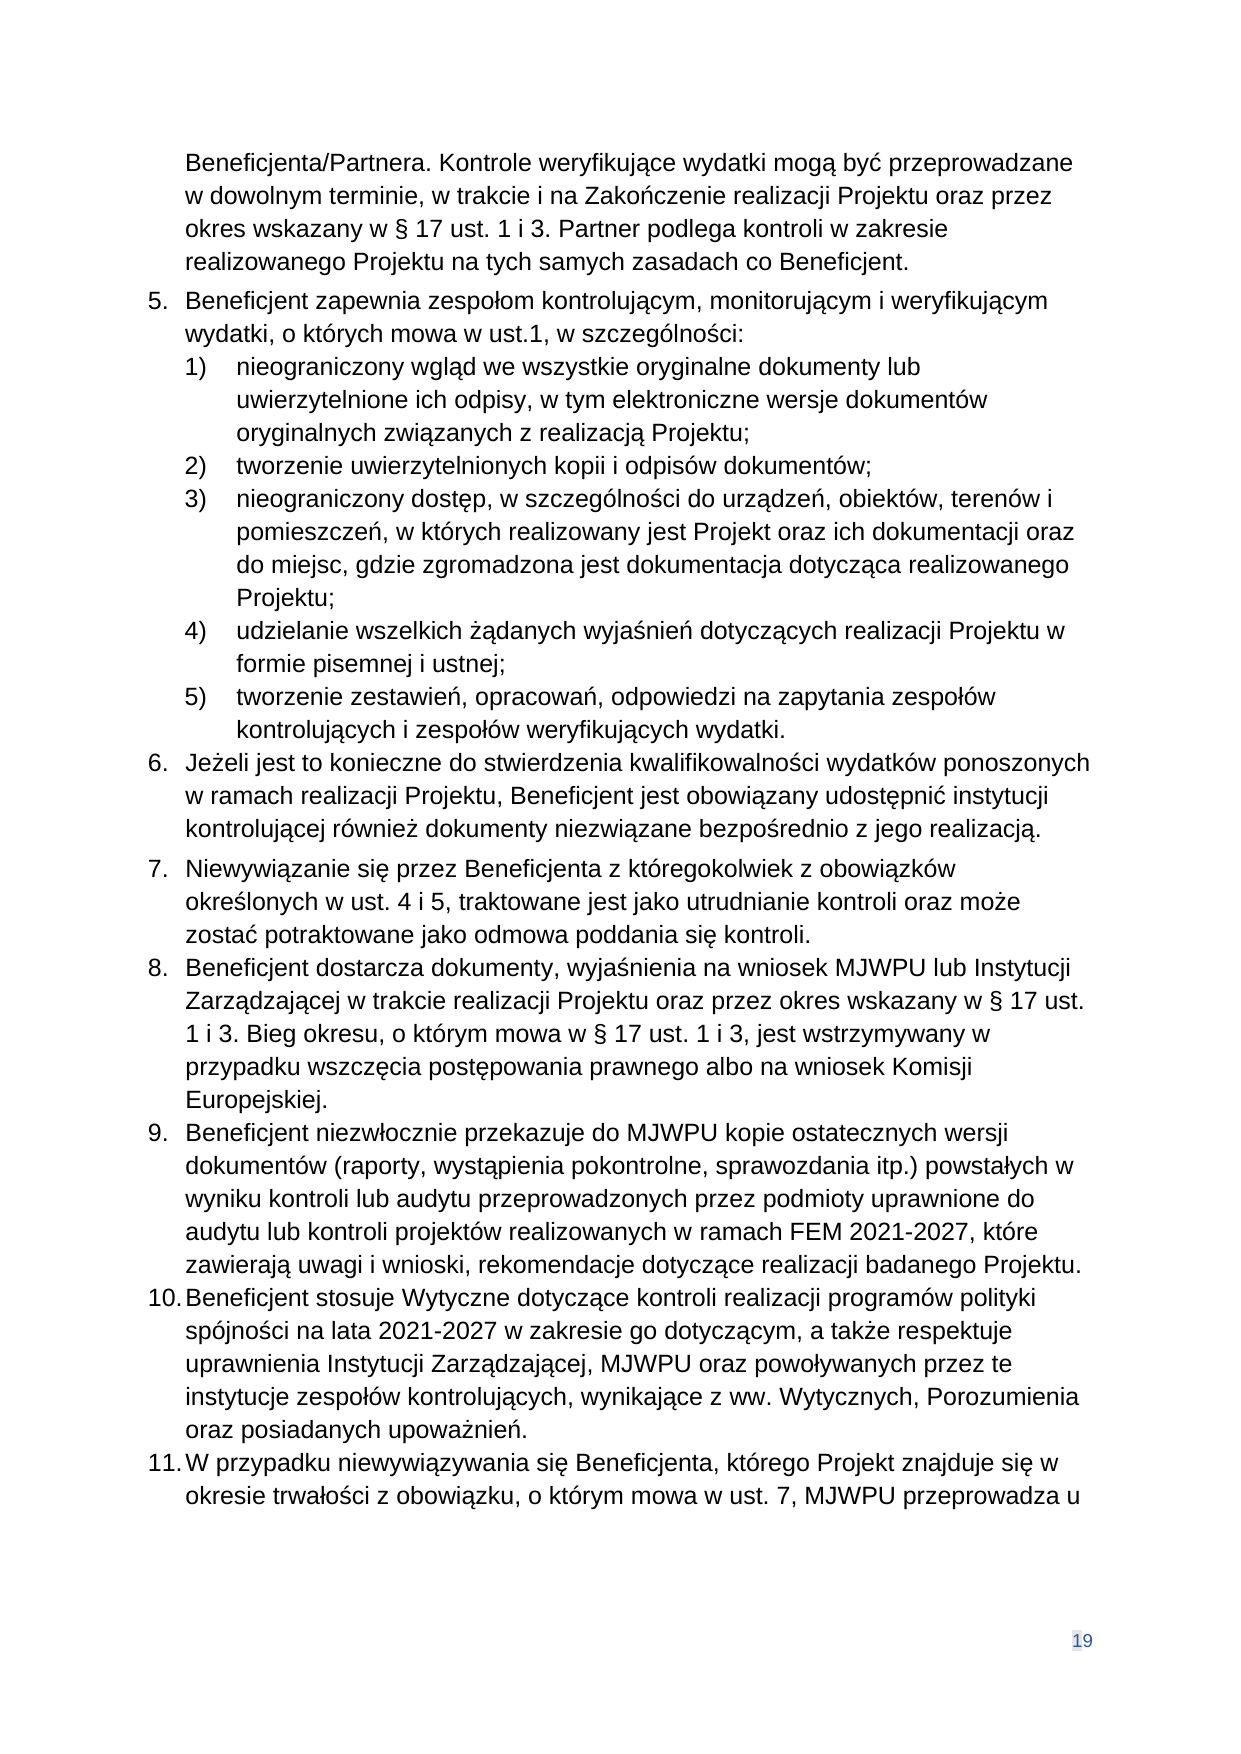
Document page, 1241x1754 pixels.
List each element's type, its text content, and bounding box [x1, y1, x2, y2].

list nieograniczony wgląd we wszystkie oryginalne dokumenty lub uwierzytelnione ich odpisy, w tym elektroniczne wersje dokumentów oryginalnych związanych z realizacją Projektu; [207, 352, 1093, 447]
list udzielanie wszelkich żądanych wyjaśnień dotyczących realizacji Projektu w formie pisemnej i ustnej; [207, 616, 1093, 678]
list Niewywiązanie się przez Beneficjenta z któregokolwiek z obowiązków określonych w ust. 4 i 5, traktowane jest jako utrudnianie kontroli oraz może zostać potraktowane jako odmowa poddania się kontroli. [148, 853, 1093, 948]
list Beneficjent dostarcza dokumenty, wyjaśnienia na wniosek MJWPU lub Instytucji Zarządzającej w trakcie realizacji Projektu oraz przez okres wskazany w § 17 ust. 1 i 3. Bieg okresu, o którym mowa w § 17 ust. 1 i 3, jest wstrzymywany w przypadku wszczęcia postępowania prawnego albo na wniosek Komisji Europejskiej. [148, 953, 1093, 1113]
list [148, 148, 1093, 275]
list tworzenie uwierzytelnionych kopii i odpisów dokumentów; [207, 451, 1093, 480]
list tworzenie zestawień, opracowań, odpowiedzi na zapytania zespołów kontrolujących i zespołów weryfikujących wydatki. [207, 682, 1093, 744]
list nieograniczony dostęp, w szczególności do urządzeń, obiektów, terenów i pomieszczeń, w których realizowany jest Projekt oraz ich dokumentacji oraz do miejsc, gdzie zgromadzona jest dokumentacja dotycząca realizowanego Projektu; [207, 484, 1093, 612]
list Beneficjent zapewnia zespołom kontrolującym, monitorującym i weryfikującym wydatki, o których mowa w ust.1, w szczególności: [148, 286, 1093, 348]
list Beneficjent stosuje Wytyczne dotyczące kontroli realizacji programów polityki spójności na lata 2021-2027 w zakresie go dotyczącym, a także respektuje uprawnienia Instytucji Zarządzającej, MJWPU oraz powoływanych przez te instytucje zespołów kontrolujących, wynikające z ww. Wytycznych, Porozumienia oraz posiadanych upoważnień. [148, 1283, 1093, 1444]
list Beneficjent niezwłocznie przekazuje do MJWPU kopie ostatecznych wersji dokumentów (raporty, wystąpienia pokontrolne, sprawozdania itp.) powstałych w wyniku kontroli lub audytu przeprowadzonych przez podmioty uprawnione do audytu lub kontroli projektów realizowanych w ramach FEM 2021-2027, które zawierają uwagi i wnioski, rekomendacje dotyczące realizacji badanego Projektu. [148, 1118, 1093, 1278]
list Jeżeli jest to konieczne do stwierdzenia kwalifikowalności wydatków ponoszonych w ramach realizacji Projektu, Beneficjent jest obowiązany udostępnić instytucji kontrolującej również dokumenty niezwiązane bezpośrednio z jego realizacją. [148, 748, 1093, 843]
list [148, 1448, 1093, 1510]
